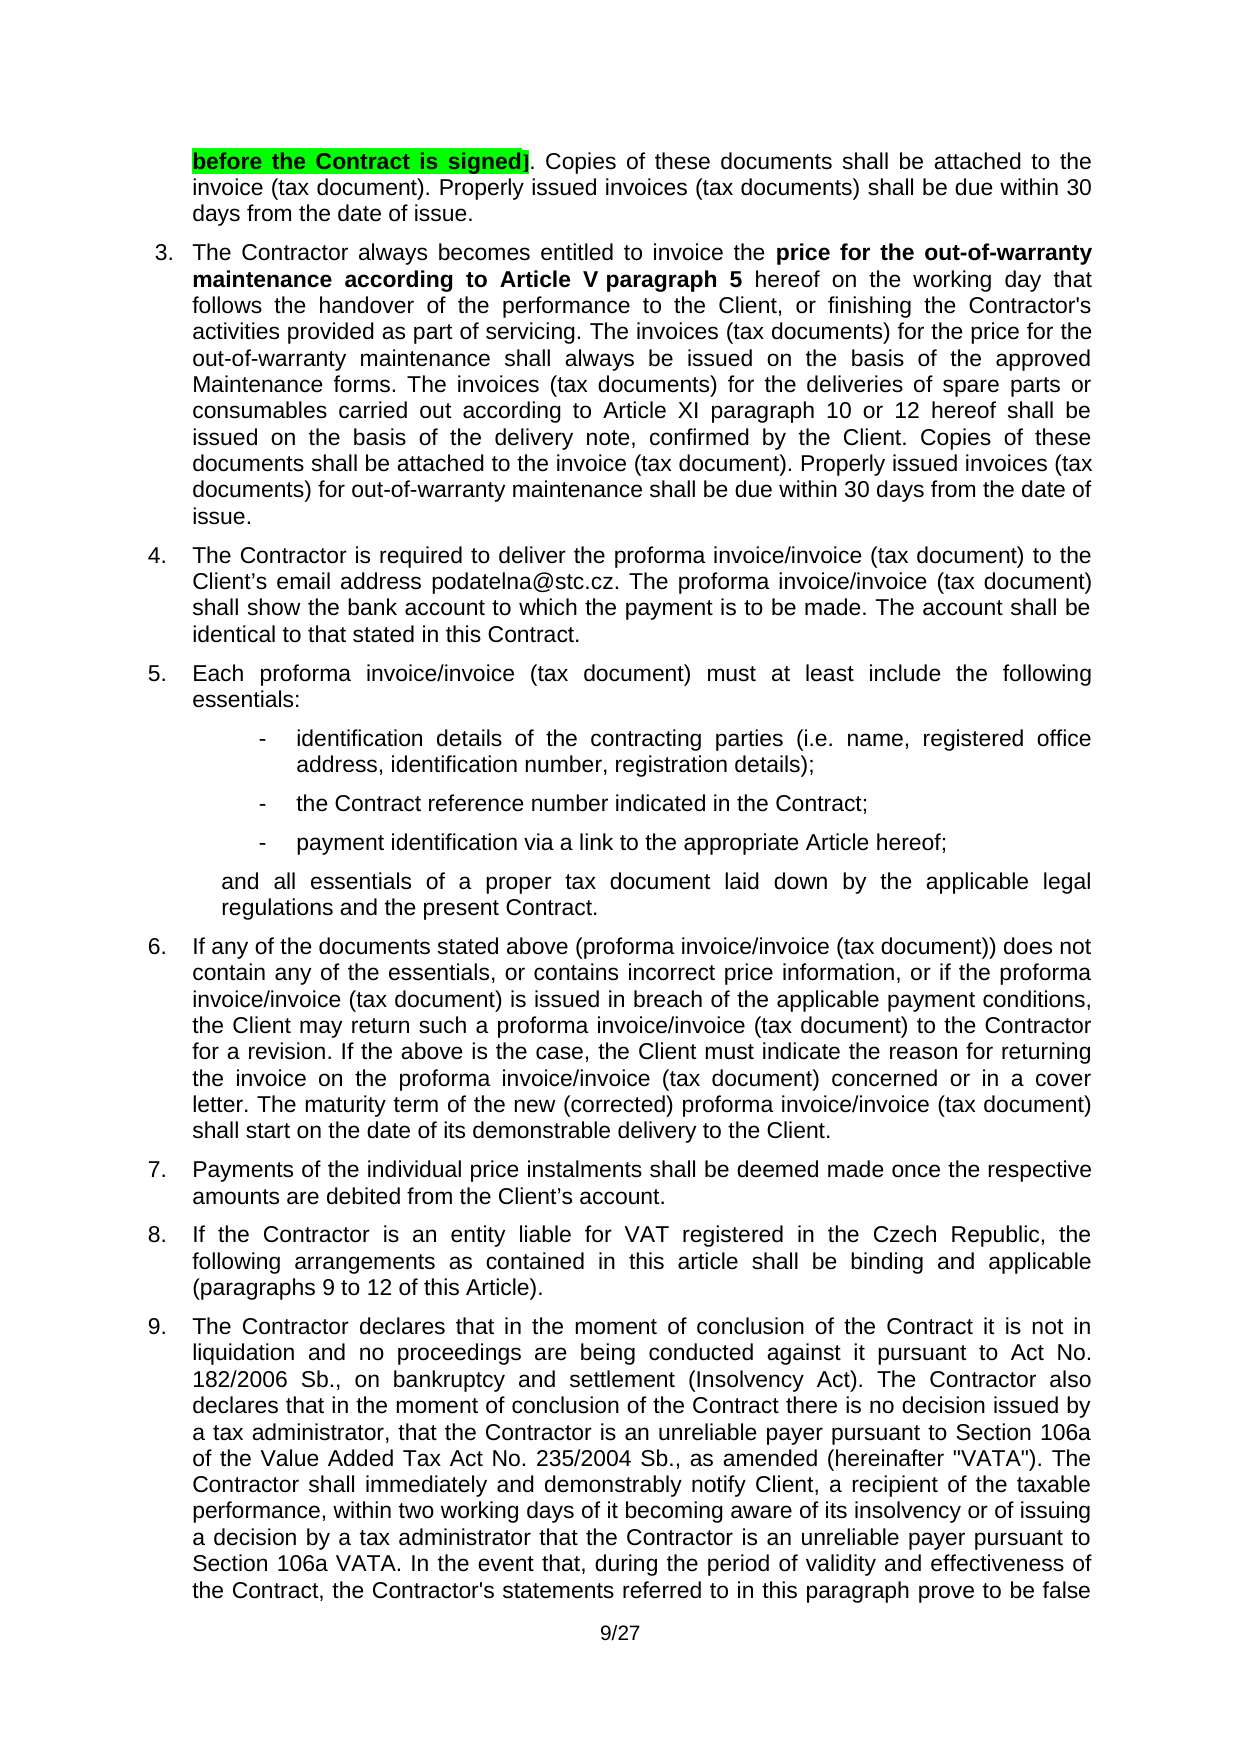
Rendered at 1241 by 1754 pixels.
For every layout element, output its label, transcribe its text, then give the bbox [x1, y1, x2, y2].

list Payments of the individual price instalments shall be deemed made once the respective amounts are debited from the Client’s account. [148, 1156, 1092, 1209]
list If any of the documents stated above (proforma invoice/invoice (tax document)) does not contain any of the essentials, or contains incorrect price information, or if the proforma invoice/invoice (tax document) is issued in breach of the applicable payment conditions, the Client may return such a proforma invoice/invoice (tax document) to the Contractor for a revision. If the above is the case, the Client must indicate the reason for returning the invoice on the proforma invoice/invoice (tax document) concerned or in a cover letter. The maturity term of the new (corrected) proforma invoice/invoice (tax document) shall start on the date of its demonstrable delivery to the Client. [148, 933, 1092, 1144]
list payment identification via a link to the appropriate Article hereof; [259, 829, 1092, 855]
list If the Contractor is an entity liable for VAT registered in the Czech Republic, the following arrangements as contained in this article shall be binding and applicable (paragraphs 9 to 12 of this Article). [148, 1221, 1092, 1301]
list The Contractor always becomes entitled to invoice the price for the out-of-warranty maintenance according to Article V paragraph 5 hereof on the working day that follows the handover of the performance to the Client, or finishing the Contractor's activities provided as part of servicing. The invoices (tax documents) for the price for the out-of-warranty maintenance shall always be issued on the basis of the approved Maintenance forms. The invoices (tax documents) for the deliveries of spare parts or consumables carried out according to Article XI paragraph 10 or 12 hereof shall be issued on the basis of the delivery note, confirmed by the Client. Copies of these documents shall be attached to the invoice (tax document). Properly issued invoices (tax documents) for out-of-warranty maintenance shall be due within 30 days from the date of issue. [154, 239, 1092, 529]
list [148, 1313, 1092, 1603]
list Each proforma invoice/invoice (tax document) must at least include the following essentials: [148, 659, 1092, 712]
list identification details of the contracting parties (i.e. name, registered office address, identification number, registration details); [259, 725, 1092, 777]
list the Contract reference number indicated in the Contract; [259, 790, 1092, 816]
list and all essentials of a proper tax document laid down by the applicable legal regulations and the present Contract. [221, 868, 1092, 920]
list The Contractor is required to deliver the proforma invoice/invoice (tax document) to the Client’s email address podatelna@stc.cz. The proforma invoice/invoice (tax document) shall show the bank account to which the payment is to be made. The account shall be identical to that stated in this Contract. [148, 542, 1092, 647]
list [154, 148, 1092, 227]
